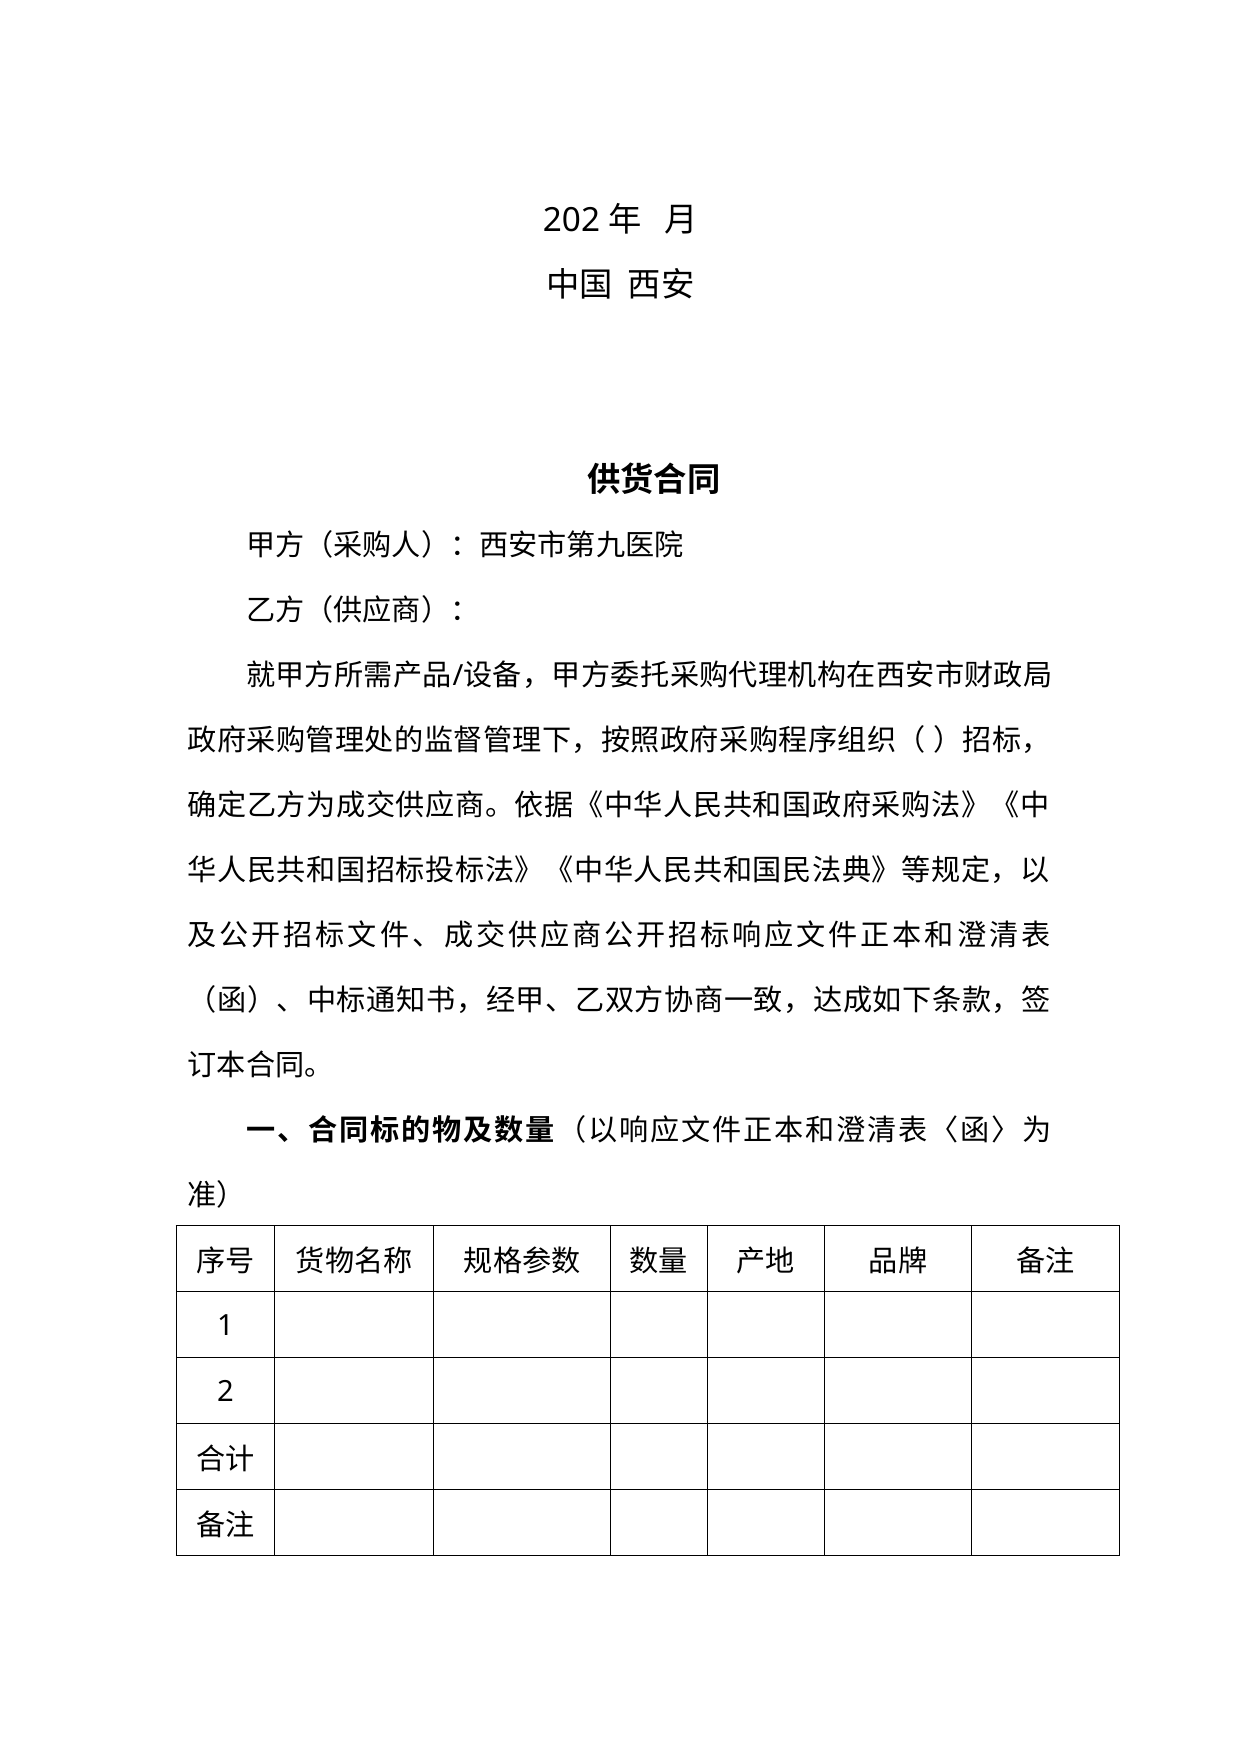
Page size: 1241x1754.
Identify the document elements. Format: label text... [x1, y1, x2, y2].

table_cell [825, 1358, 971, 1423]
table_cell 备注 [177, 1490, 274, 1555]
table_cell [275, 1424, 433, 1489]
table_cell 2 [177, 1358, 274, 1423]
table_cell [434, 1490, 610, 1555]
table_cell [972, 1292, 1119, 1357]
table_cell [275, 1490, 433, 1555]
table_cell [708, 1292, 824, 1357]
table_cell [825, 1490, 971, 1555]
table_cell [708, 1490, 824, 1555]
table_cell [434, 1424, 610, 1489]
table_cell [972, 1424, 1119, 1489]
text 一、合同标的物及数量（以响应文件正本和澄清表〈函〉为准） [187, 1095, 1053, 1225]
table_cell 合计 [177, 1424, 274, 1489]
table_header 品牌 [825, 1226, 971, 1291]
text 就甲方所需产品/设备，甲方委托采购代理机构在西安市财政局政府采购管理处的监督管理下，按照政府采购程序组织（ ）招标，确定乙方为成交供应商。依据《中华人民共和国政府采购法》《中华人民共和国招标投标法》《中华人民共和国民法典》等规定，以及公开招标文件、成交供应商公开招标响应文件正本和澄清表（函）、中标通知书，经甲、乙双方协商一致，达成如下条款，签订本合同。 [187, 640, 1053, 1095]
table_header 序号 [177, 1226, 274, 1291]
table_header 规格参数 [434, 1226, 610, 1291]
text 供货合同 [187, 445, 1053, 510]
table_cell [611, 1424, 707, 1489]
table_cell [825, 1424, 971, 1489]
text 202 年 月 [187, 185, 1053, 250]
text 中国 西安 [187, 250, 1053, 315]
text 乙方（供应商）： [187, 575, 1053, 640]
table_header 备注 [972, 1226, 1119, 1291]
table_header 货物名称 [275, 1226, 433, 1291]
table_cell [434, 1358, 610, 1423]
table_cell 1 [177, 1292, 274, 1357]
table_cell [275, 1292, 433, 1357]
table_header 数量 [611, 1226, 707, 1291]
table_cell [825, 1292, 971, 1357]
table_cell [708, 1358, 824, 1423]
text 甲方（采购人）：西安市第九医院 [187, 510, 1053, 575]
table_cell [708, 1424, 824, 1489]
table_cell [434, 1292, 610, 1357]
table_cell [972, 1358, 1119, 1423]
table_cell [275, 1358, 433, 1423]
table_cell [611, 1358, 707, 1423]
table_cell [611, 1490, 707, 1555]
table_header 产地 [708, 1226, 824, 1291]
table_cell [611, 1292, 707, 1357]
table_cell [972, 1490, 1119, 1555]
